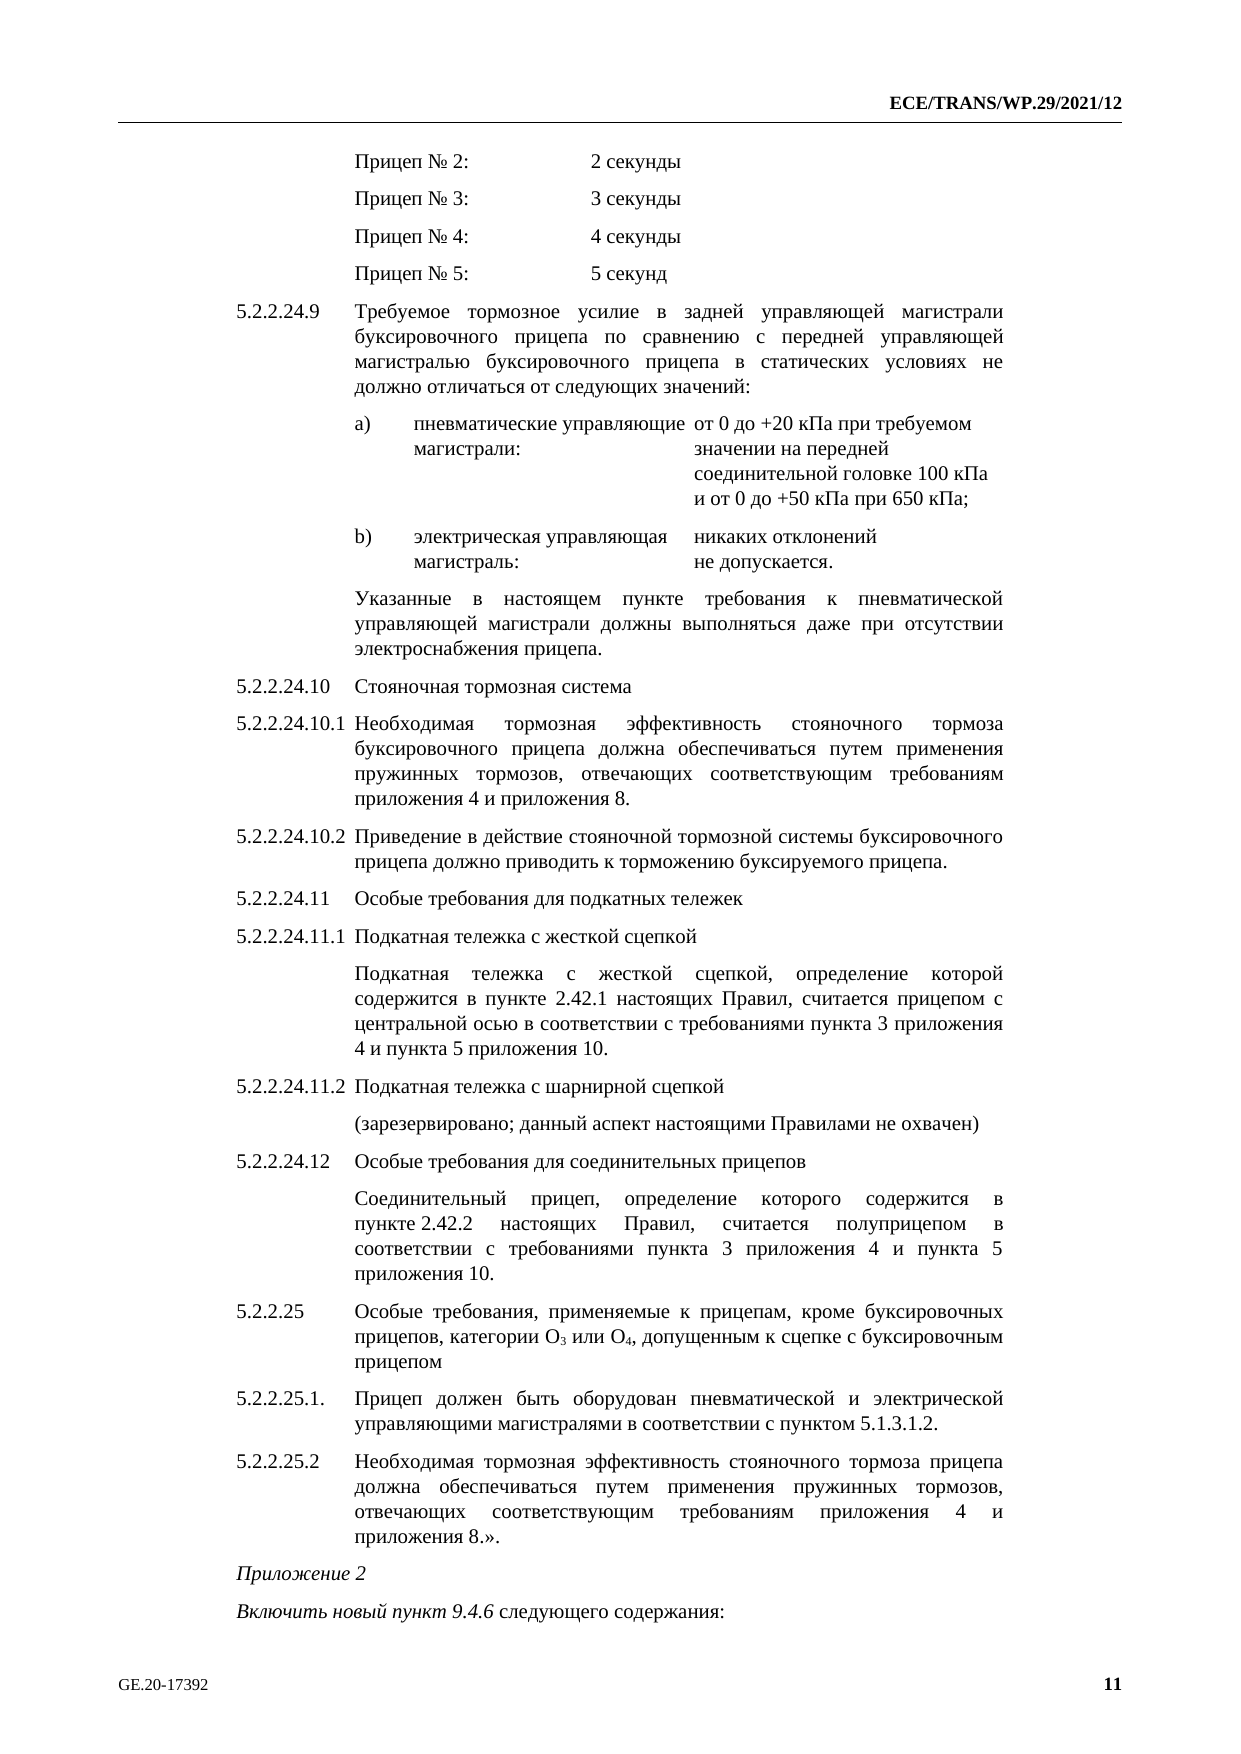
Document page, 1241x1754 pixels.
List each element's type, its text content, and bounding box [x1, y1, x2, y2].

text 5.2.2.25.1. Прицеп должен быть оборудован пневматической и электрической управляющими магистралями в соответствии с пунктом 5.1.3.1.2. [236, 1385, 1004, 1435]
text Подкатная тележка с жесткой сцепкой, определение которой содержится в пункте 2.42.1 настоящих Правил, считается прицепом с центральной осью в соответствии с требованиями пункта 3 приложения 4 и пункта 5 приложения 10. [354, 960, 1004, 1060]
text 5.2.2.24.12 Особые требования для соединительных прицепов [236, 1148, 1004, 1173]
text Прицеп № 3: 3 секунды [354, 185, 1004, 210]
text 5.2.2.25 Особые требования, применяемые к прицепам, кроме буксировочных прицепов, категории O3 или O4, допущенным к сцепке с буксировочным прицепом [236, 1298, 1004, 1373]
text 5.2.2.25.2 Необходимая тормозная эффективность стояночного тормоза прицепа должна обеспечиваться путем применения пружинных тормозов, отвечающих соответствующим требованиям приложения 4 и приложения 8.». [236, 1448, 1004, 1548]
text Прицеп № 5: 5 секунд [354, 260, 1004, 285]
text Указанные в настоящем пункте требования к пневматической управляющей магистрали должны выполняться даже при отсутствии электроснабжения прицепа. [236, 585, 1004, 660]
text 5.2.2.24.10 Стояночная тормозная система [236, 673, 1004, 698]
text 5.2.2.24.11 Особые требования для подкатных тележек [236, 885, 1004, 910]
table_cell никаких отклонений не допускается. [694, 523, 1004, 585]
table_header от 0 до +20 кПа при требуемом значении на передней соединительной головке 100 кПа и от 0 до +50 кПа при 650 кПа; [694, 410, 1004, 523]
table_header a) пневматические управляющие магистрали: [354, 410, 694, 523]
text Соединительный прицеп, определение которого содержится в пункте 2.42.2 настоящих Правил, считается полуприцепом в соответствии с требованиями пункта 3 приложения 4 и пункта 5 приложения 10. [354, 1185, 1004, 1285]
text Прицеп № 4: 4 секунды [354, 223, 1004, 248]
text 5.2.2.24.11.1 Подкатная тележка с жесткой сцепкой [236, 923, 1004, 948]
text 5.2.2.24.11.2 Подкатная тележка с шарнирной сцепкой [236, 1073, 1004, 1098]
text 5.2.2.24.9 Требуемое тормозное усилие в задней управляющей магистрали буксировочного прицепа по сравнению с передней управляющей магистралью буксировочного прицепа в статических условиях не должно отличаться от следующих значений: [236, 298, 1004, 398]
text 5.2.2.24.10.1 Необходимая тормозная эффективность стояночного тормоза буксировочного прицепа должна обеспечиваться путем применения пружинных тормозов, отвечающих соответствующим требованиям приложения 4 и приложения 8. [236, 710, 1004, 810]
text (зарезервировано; данный аспект настоящими Правилами не охвачен) [354, 1110, 1004, 1135]
text Приложение 2 [236, 1560, 1004, 1585]
table_cell b) электрическая управляющая магистраль: [354, 523, 694, 585]
text 5.2.2.24.10.2 Приведение в действие стояночной тормозной системы буксировочного прицепа должно приводить к торможению буксируемого прицепа. [236, 823, 1004, 873]
text Включить новый пункт 9.4.6 следующего содержания: [236, 1598, 1004, 1623]
text Прицеп № 2: 2 секунды [354, 148, 1004, 173]
